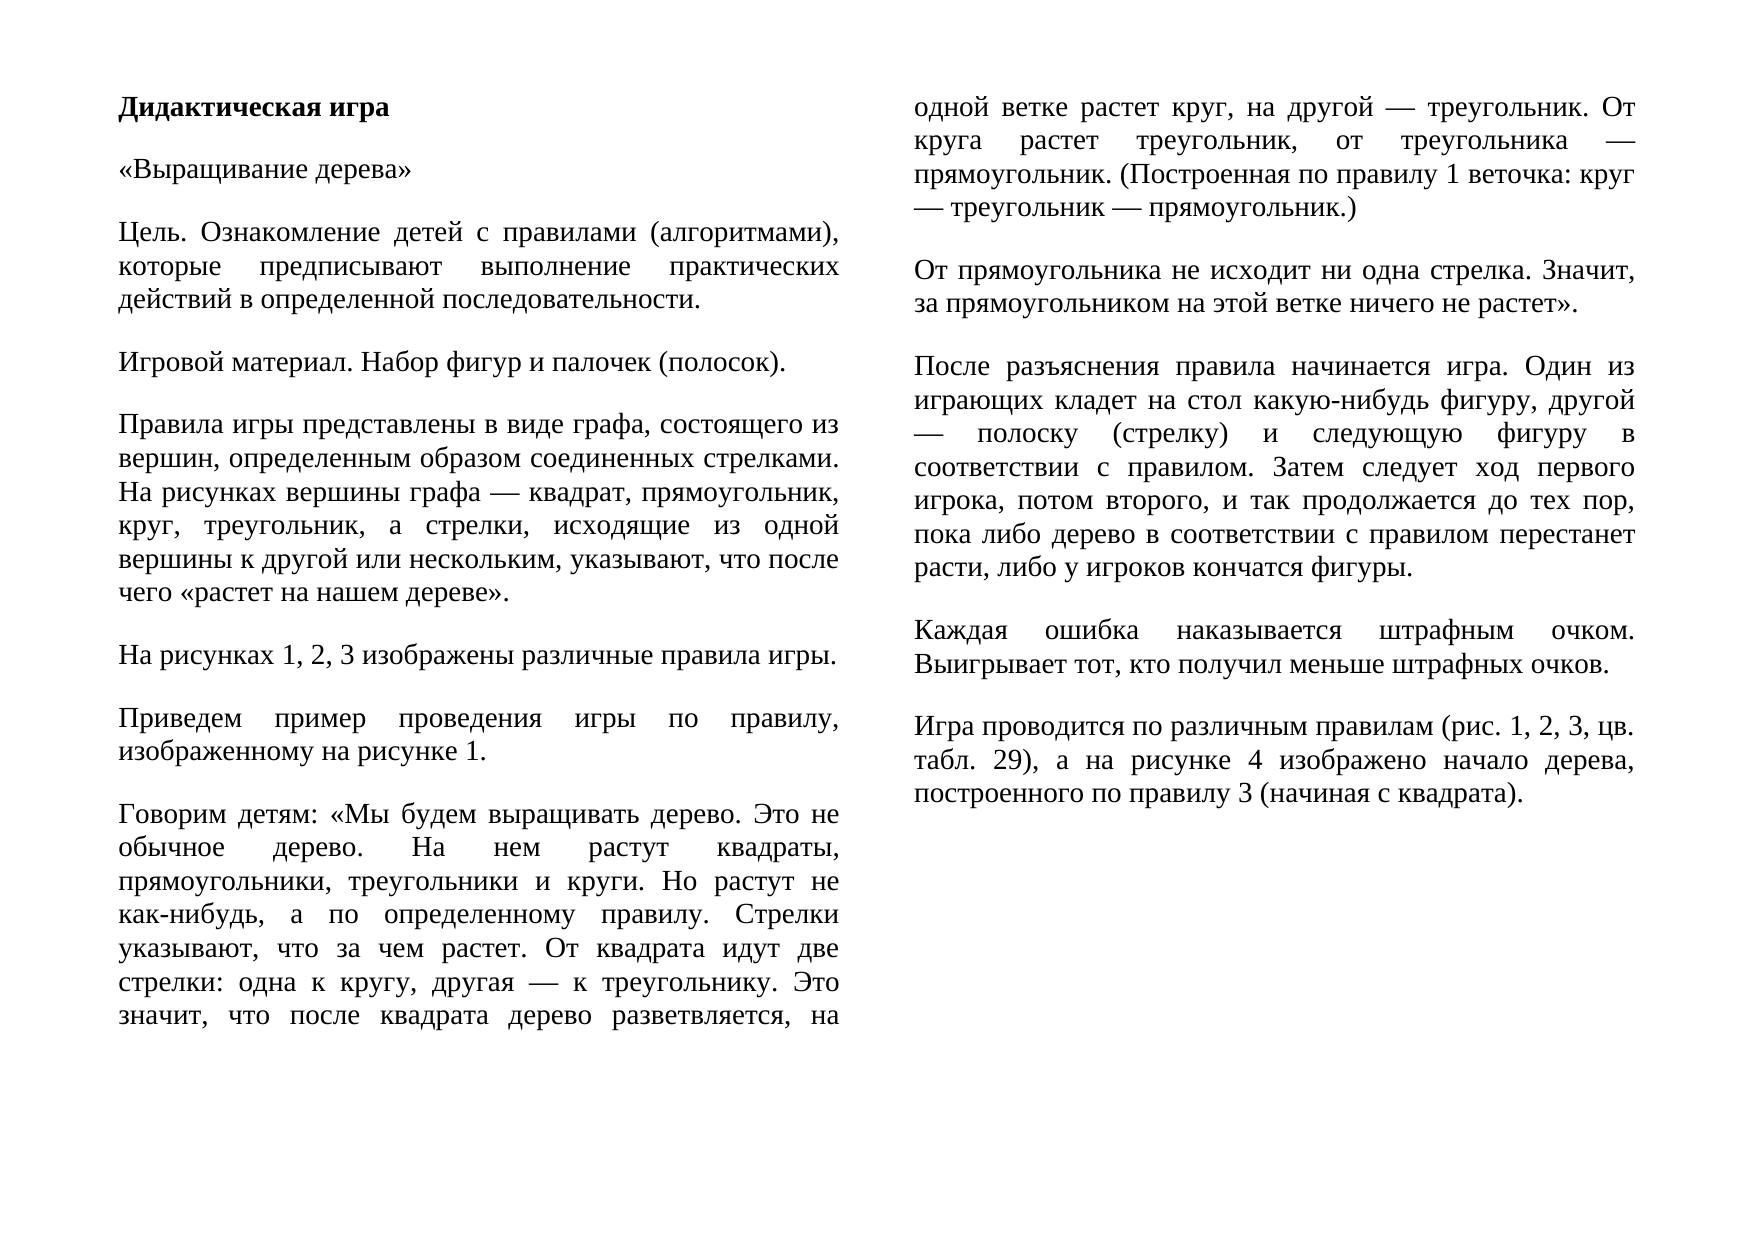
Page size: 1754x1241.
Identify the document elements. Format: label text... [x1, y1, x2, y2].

text Правила игры представлены в виде графа, состоящего из вершин, определенным образом соединенных стрелками. На рисунках вершины графа — квадрат, прямоугольник, круг, треугольник, а стрелки, исходящие из одной вершины к другой или нескольким, указывают, что после чего «растет на нашем дереве». [118, 407, 840, 608]
text Игровой материал. Набор фигур и палочек (полосок). [118, 344, 840, 377]
text Игра проводится по различным правилам (рис. 1, 2, 3, цв. табл. 29), а на рисунке 4 изображено начало дерева, построенного по правилу 3 (начиная с квадрата). [914, 708, 1636, 809]
text От прямоугольника не исходит ни одна стрелка. Значит, за прямоугольником на этой ветке ничего не растет». [914, 252, 1636, 319]
text Говорим детям: «Мы будем выращивать дерево. Это не обычное дерево. На нем растут квадраты, прямоугольники, треугольники и круги. Но растут не как-нибудь, а по определенному правилу. Стрелки указывают, что за чем растет. От квадрата идут две стрелки: одна к кругу, другая — к треугольнику. Это значит, что после квадрата дерево разветвляется, на одной ветке растет круг, на другой — треугольник. От круга растет треугольник, от треугольника — прямоугольник. (Построенная по правилу 1 веточка: круг — треугольник — прямоугольник.) [118, 796, 840, 1031]
text Приведем пример проведения игры по правилу, изображенному на рисунке 1. [118, 700, 840, 767]
text Говорим детям: «Мы будем выращивать дерево. Это не обычное дерево. На нем растут квадраты, прямоугольники, треугольники и круги. Но растут не как-нибудь, а по определенному правилу. Стрелки указывают, что за чем растет. От квадрата идут две стрелки: одна к кругу, другая — к треугольнику. Это значит, что после квадрата дерево разветвляется, на одной ветке растет круг, на другой — треугольник. От круга растет треугольник, от треугольника — прямоугольник. (Построенная по правилу 1 веточка: круг — треугольник — прямоугольник.) [914, 89, 1636, 223]
text После разъяснения правила начинается игра. Один из играющих кладет на стол какую-нибудь фигуру, другой — полоску (стрелку) и следующую фигуру в соответствии с правилом. Затем следует ход первого игрока, потом второго, и так продолжается до тех пор, пока либо дерево в соответствии с правилом перестанет расти, либо у игроков кончатся фигуры. [914, 348, 1636, 583]
text Цель. Ознакомление детей с правилами (алгоритмами), которые предписывают выполнение практических действий в определенной последовательности. [118, 214, 840, 315]
text Дидактическая игра [118, 89, 840, 122]
text Каждая ошибка наказывается штрафным очком. Выигрывает тот, кто получил меньше штрафных очков. [914, 612, 1636, 679]
text «Выращивание дерева» [118, 151, 840, 185]
text На рисунках 1, 2, 3 изображены различные правила игры. [118, 637, 840, 671]
